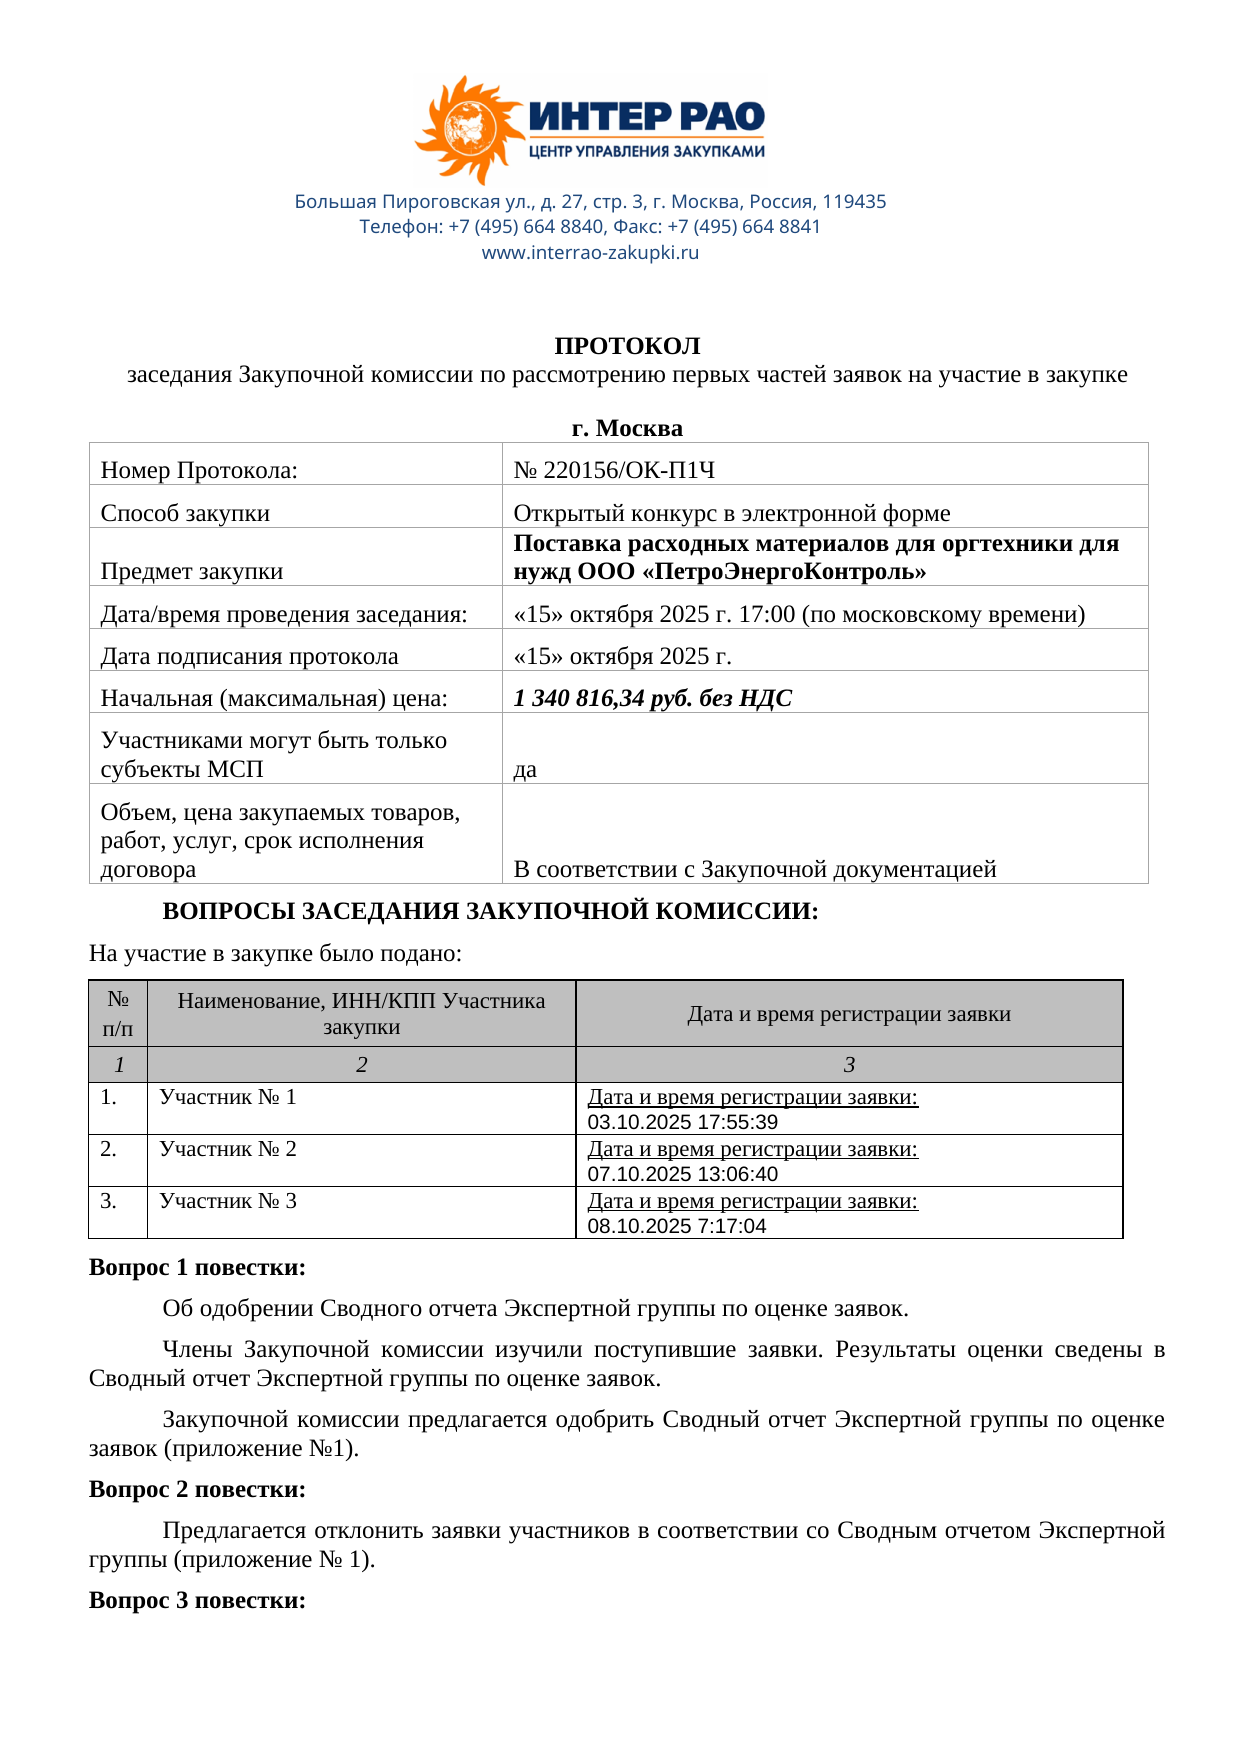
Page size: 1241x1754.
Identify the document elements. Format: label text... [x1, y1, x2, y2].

text Вопрос 3 повестки: [88, 1585, 1166, 1614]
text Закупочной комиссии предлагается одобрить Сводный отчет Экспертной группы по оценке заявок (приложение №1). [88, 1404, 1166, 1462]
table_header № п/п [89, 981, 147, 1046]
table_cell Способ закупки [90, 485, 502, 527]
table_cell Дата и время регистрации заявки: 08.10.2025 7:17:04 [577, 1187, 1122, 1237]
table_cell [89, 1083, 147, 1134]
table_cell «15» октября 2025 г. 17:00 (по московскому времени) [503, 586, 1148, 627]
text Вопрос 2 повестки: [88, 1474, 1166, 1503]
table_cell Дата и время регистрации заявки: 03.10.2025 17:55:39 [577, 1083, 1122, 1134]
text заседания Закупочной комиссии по рассмотрению первых частей заявок на участие в закупке [88, 359, 1166, 388]
text г. Москва [88, 413, 1166, 442]
table_cell Участниками могут быть только субъекты МСП [90, 713, 502, 783]
table_cell 2 [148, 1047, 575, 1082]
table_cell Дата/время проведения заседания: [90, 586, 502, 627]
text ВОПРОСЫ ЗАСЕДАНИЯ ЗАКУПОЧНОЙ КОМИССИИ: [88, 896, 1166, 925]
table_cell Поставка расходных материалов для оргтехники для нужд ООО «ПетроЭнергоКонтроль» [503, 528, 1148, 585]
table_cell Участник № 2 [148, 1135, 575, 1186]
table_cell Дата и время регистрации заявки: 07.10.2025 13:06:40 [577, 1135, 1122, 1186]
table_cell 3 [577, 1047, 1122, 1082]
table_cell Дата подписания протокола [90, 629, 502, 670]
table_cell Предмет закупки [90, 528, 502, 585]
table_cell В соответствии с Закупочной документацией [503, 784, 1148, 883]
table_cell Объем, цена закупаемых товаров, работ, услуг, срок исполнения договора [90, 784, 502, 883]
table_cell 1 [89, 1047, 147, 1082]
table_header № 220156/ОК-П1Ч [503, 443, 1148, 484]
text На участие в закупке было подано: [88, 938, 1166, 966]
table_cell Участник № 1 [148, 1083, 575, 1134]
text Вопрос 1 повестки: [88, 1252, 1166, 1280]
table_cell 1 340 816,34 руб. без НДС [503, 671, 1148, 712]
table_cell «15» октября 2025 г. [503, 629, 1148, 670]
table_cell да [503, 713, 1148, 783]
table_cell Участник № 3 [148, 1187, 575, 1237]
picture [413, 73, 768, 188]
table_header Номер Протокола: [90, 443, 502, 484]
table_cell Открытый конкурс в электронной форме [503, 485, 1148, 527]
table_cell Начальная (максимальная) цена: [90, 671, 502, 712]
text Члены Закупочной комиссии изучили поступившие заявки. Результаты оценки сведены в Сводный отчет Экспертной группы по оценке заявок. [88, 1334, 1166, 1392]
table_cell [89, 1187, 147, 1237]
table_header Дата и время регистрации заявки [577, 981, 1122, 1046]
text Предлагается отклонить заявки участников в соответствии со Сводным отчетом Экспертной группы (приложение № 1). [88, 1515, 1166, 1573]
table_cell [89, 1135, 147, 1186]
table_header Наименование, ИНН/КПП Участника закупки [148, 981, 575, 1046]
text ПРОТОКОЛ [88, 331, 1166, 359]
text Об одобрении Сводного отчета Экспертной группы по оценке заявок. [88, 1293, 1166, 1322]
